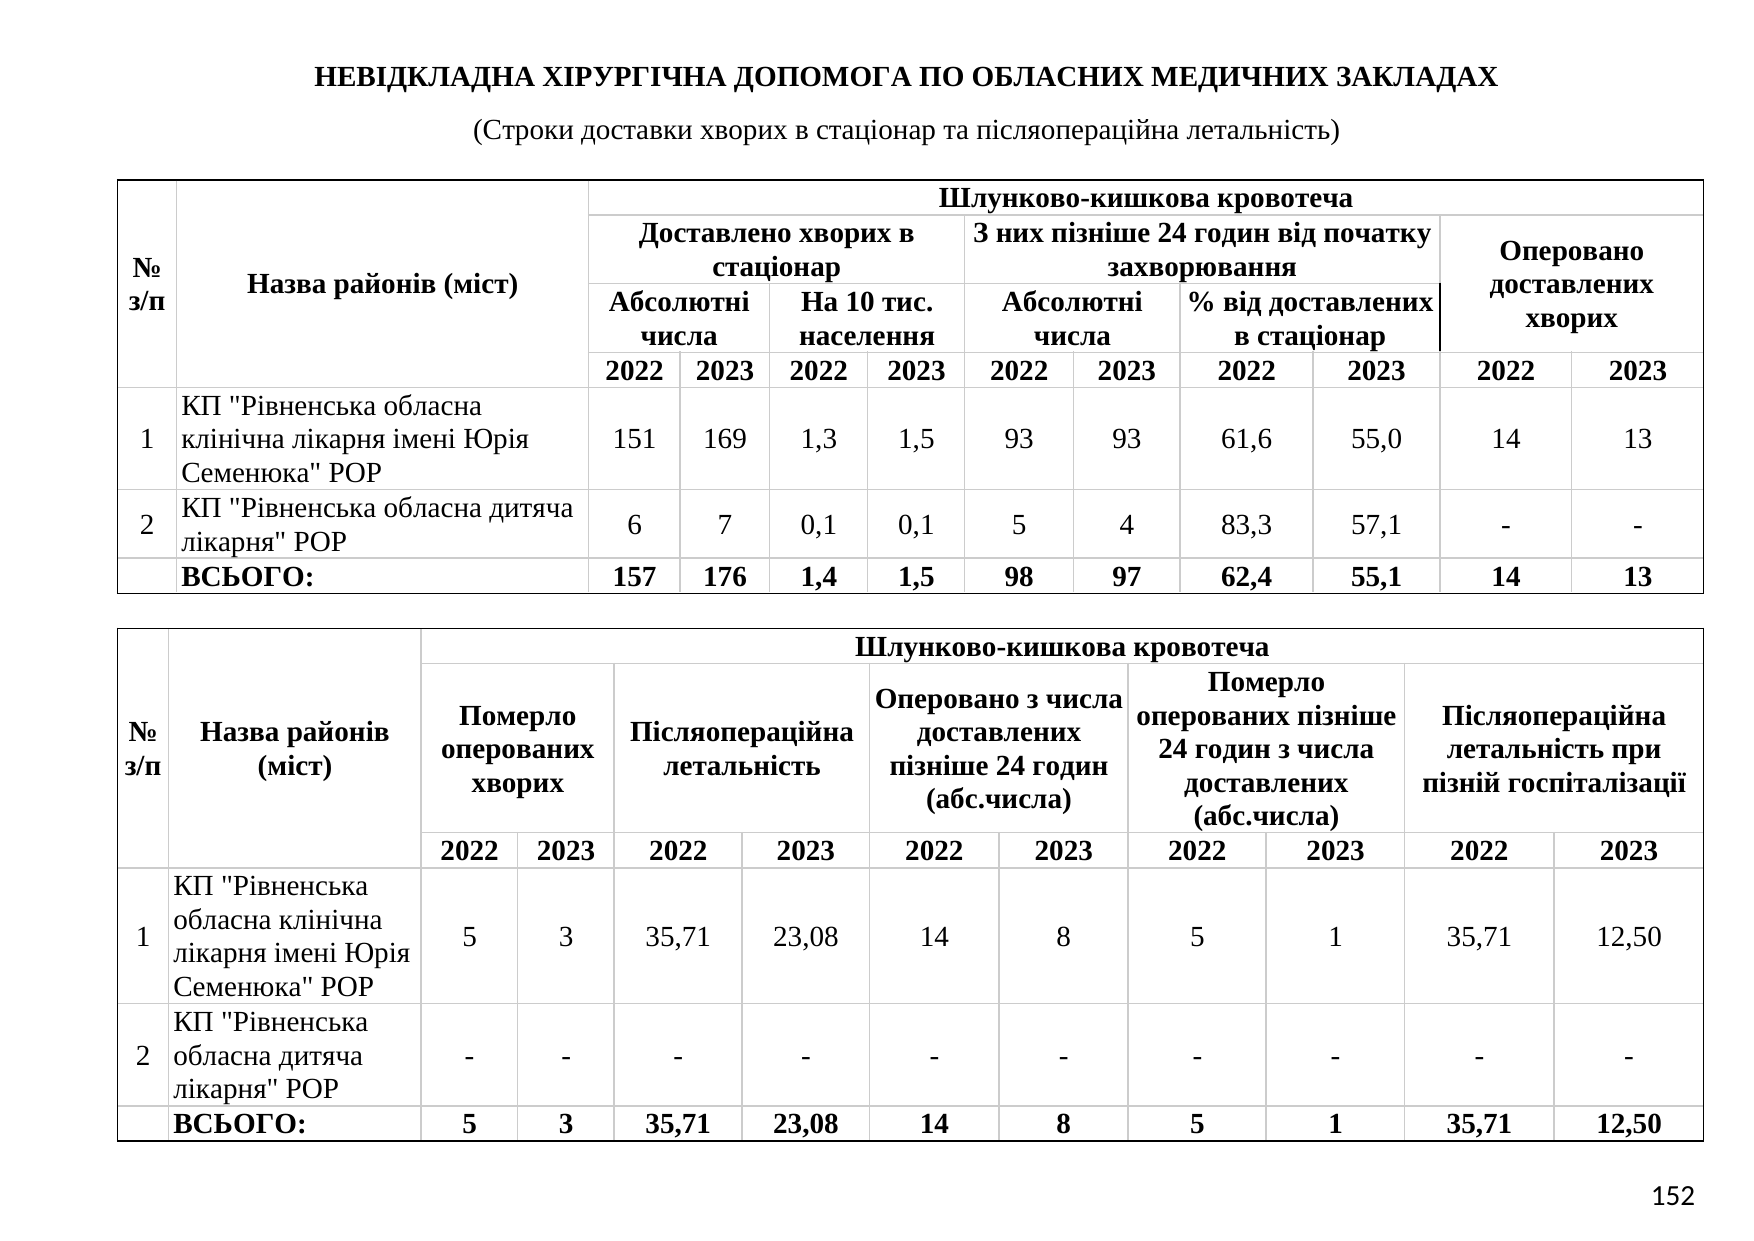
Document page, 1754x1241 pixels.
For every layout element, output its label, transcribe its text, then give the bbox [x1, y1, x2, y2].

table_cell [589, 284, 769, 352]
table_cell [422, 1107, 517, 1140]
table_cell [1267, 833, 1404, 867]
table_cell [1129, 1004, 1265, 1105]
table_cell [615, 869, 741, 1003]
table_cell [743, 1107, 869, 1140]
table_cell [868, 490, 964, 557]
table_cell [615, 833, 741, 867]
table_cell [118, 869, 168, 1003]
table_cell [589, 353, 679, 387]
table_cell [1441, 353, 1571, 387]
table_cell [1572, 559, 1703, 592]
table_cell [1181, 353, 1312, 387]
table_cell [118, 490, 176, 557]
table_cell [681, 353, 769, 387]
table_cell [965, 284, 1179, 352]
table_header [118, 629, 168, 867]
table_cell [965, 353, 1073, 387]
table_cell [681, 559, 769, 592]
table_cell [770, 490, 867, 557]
text НЕВІДКЛАДНА ХІРУРГІЧНА ДОПОМОГА ПО ОБЛАСНИХ МЕДИЧНИХ ЗАКЛАДАХ [118, 59, 1695, 93]
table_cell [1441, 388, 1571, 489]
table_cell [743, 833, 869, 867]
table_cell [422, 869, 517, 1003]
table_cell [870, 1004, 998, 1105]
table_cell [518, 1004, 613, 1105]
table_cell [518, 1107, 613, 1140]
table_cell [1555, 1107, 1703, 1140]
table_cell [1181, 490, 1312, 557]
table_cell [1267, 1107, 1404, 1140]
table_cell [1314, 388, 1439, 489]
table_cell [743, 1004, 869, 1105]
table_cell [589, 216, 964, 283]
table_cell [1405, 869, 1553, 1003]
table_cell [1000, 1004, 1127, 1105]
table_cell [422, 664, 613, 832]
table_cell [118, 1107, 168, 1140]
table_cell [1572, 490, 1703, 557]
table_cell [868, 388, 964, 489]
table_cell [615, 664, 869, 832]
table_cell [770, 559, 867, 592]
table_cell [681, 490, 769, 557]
text (Строки доставки хворих в стаціонар та післяопераційна летальність) [118, 112, 1695, 145]
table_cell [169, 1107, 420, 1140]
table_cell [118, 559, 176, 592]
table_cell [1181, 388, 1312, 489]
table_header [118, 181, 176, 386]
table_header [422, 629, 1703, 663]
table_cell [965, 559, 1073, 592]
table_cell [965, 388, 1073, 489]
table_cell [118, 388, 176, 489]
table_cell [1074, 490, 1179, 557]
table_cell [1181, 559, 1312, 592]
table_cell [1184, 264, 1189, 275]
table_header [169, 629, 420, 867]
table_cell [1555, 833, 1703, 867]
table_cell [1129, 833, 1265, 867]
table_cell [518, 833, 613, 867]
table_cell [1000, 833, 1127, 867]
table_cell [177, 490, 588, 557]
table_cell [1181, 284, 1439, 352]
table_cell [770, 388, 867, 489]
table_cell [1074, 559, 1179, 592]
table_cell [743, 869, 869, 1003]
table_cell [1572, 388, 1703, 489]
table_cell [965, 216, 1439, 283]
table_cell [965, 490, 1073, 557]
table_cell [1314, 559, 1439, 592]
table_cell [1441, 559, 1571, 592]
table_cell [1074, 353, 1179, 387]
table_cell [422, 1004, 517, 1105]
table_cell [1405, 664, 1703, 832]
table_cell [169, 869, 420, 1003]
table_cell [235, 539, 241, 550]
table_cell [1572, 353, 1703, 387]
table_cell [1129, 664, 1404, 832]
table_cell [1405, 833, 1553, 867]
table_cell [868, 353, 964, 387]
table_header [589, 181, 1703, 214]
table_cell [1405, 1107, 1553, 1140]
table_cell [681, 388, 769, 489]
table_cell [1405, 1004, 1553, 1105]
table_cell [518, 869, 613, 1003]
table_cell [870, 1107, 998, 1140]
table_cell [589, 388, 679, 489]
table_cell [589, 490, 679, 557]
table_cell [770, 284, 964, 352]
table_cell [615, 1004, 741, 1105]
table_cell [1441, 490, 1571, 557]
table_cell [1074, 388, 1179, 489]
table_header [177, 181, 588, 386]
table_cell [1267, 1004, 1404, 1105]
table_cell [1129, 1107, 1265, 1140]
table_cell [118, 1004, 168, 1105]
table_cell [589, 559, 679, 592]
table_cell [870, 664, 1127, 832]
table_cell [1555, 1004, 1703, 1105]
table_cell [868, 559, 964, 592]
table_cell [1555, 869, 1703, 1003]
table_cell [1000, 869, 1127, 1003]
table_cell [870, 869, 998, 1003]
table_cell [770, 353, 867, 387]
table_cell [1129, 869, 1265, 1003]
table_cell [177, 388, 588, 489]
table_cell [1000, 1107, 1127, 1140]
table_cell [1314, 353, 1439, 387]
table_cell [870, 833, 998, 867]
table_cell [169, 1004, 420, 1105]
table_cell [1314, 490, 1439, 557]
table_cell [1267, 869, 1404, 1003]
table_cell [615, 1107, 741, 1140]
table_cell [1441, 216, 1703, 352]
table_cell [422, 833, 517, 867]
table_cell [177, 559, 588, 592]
